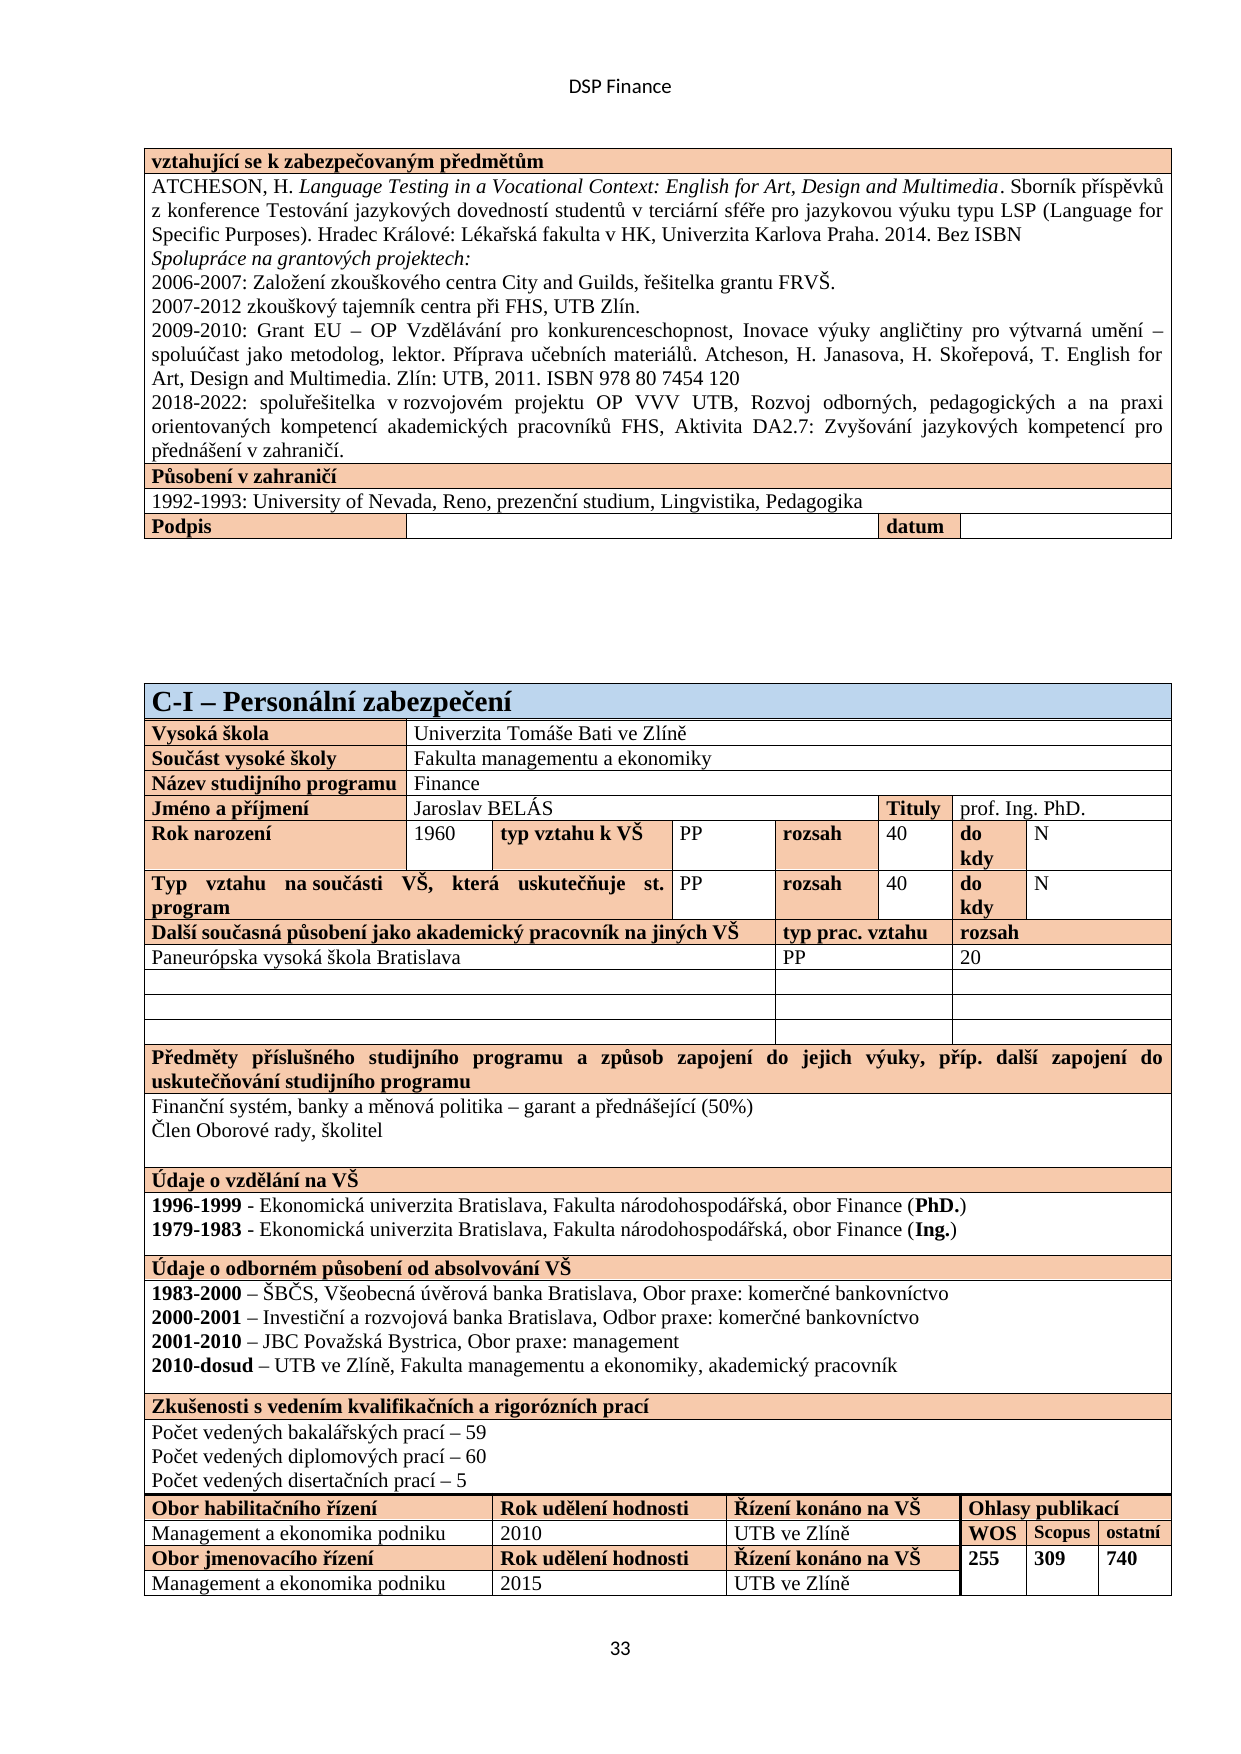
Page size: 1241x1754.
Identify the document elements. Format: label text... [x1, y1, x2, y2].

table_cell do kdy [953, 871, 1026, 919]
table_cell PP [673, 871, 775, 919]
table_cell Řízení konáno na VŠ [727, 1546, 959, 1570]
table_cell [145, 970, 775, 994]
table_cell datum [879, 514, 960, 538]
table_cell Jméno a příjmení [145, 796, 406, 820]
table_cell [776, 970, 952, 994]
table_cell 740 [1099, 1546, 1171, 1595]
table_cell Finance [407, 771, 1171, 795]
table_cell Obor jmenovacího řízení [145, 1546, 492, 1570]
table_cell Management a ekonomika podniku [145, 1521, 492, 1545]
table_cell [145, 995, 775, 1019]
table_cell 2015 [493, 1571, 726, 1595]
table_cell prof. Ing. PhD. [953, 796, 1171, 820]
table_cell typ vztahu k VŠ [493, 821, 672, 869]
table_cell Název studijního programu [145, 771, 406, 795]
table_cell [145, 149, 1171, 173]
table_cell [407, 514, 878, 538]
table_cell Další současná působení jako akademický pracovník na jiných VŠ [145, 920, 775, 944]
table_cell Rok udělení hodnosti [493, 1496, 726, 1519]
table_cell WOS [962, 1521, 1026, 1545]
table_cell Rok udělení hodnosti [493, 1546, 726, 1570]
table_cell Rok narození [145, 821, 406, 869]
table_cell [953, 1020, 1171, 1044]
table_cell Podpis [145, 514, 406, 538]
table_cell Údaje o odborném působení od absolvování VŠ [145, 1256, 1171, 1279]
table_cell 1960 [407, 821, 492, 869]
table_cell PP [776, 945, 952, 969]
table_cell Typ vztahu na součásti VŠ, která uskutečňuje st. program [145, 871, 672, 919]
table_cell 1996-1999 - Ekonomická univerzita Bratislava, Fakulta národohospodářská, obor Finance (PhD.) 1979-1983 - Ekonomická univerzita Bratislava, Fakulta národohospodářská, obor Finance (Ing.) [145, 1193, 1171, 1254]
table_cell Management a ekonomika podniku [145, 1571, 492, 1595]
table_cell 255 [962, 1546, 1026, 1595]
table_cell [953, 970, 1171, 994]
table_header C-I – Personální zabezpečení [145, 684, 1171, 718]
table_cell [776, 995, 952, 1019]
table_cell Řízení konáno na VŠ [727, 1496, 959, 1519]
table_cell Počet vedených bakalářských prací – 59 Počet vedených diplomových prací – 60 Počet vedených disertačních prací – 5 [145, 1420, 1171, 1492]
table_cell Součást vysoké školy [145, 746, 406, 770]
table_cell Působení v zahraničí [145, 464, 1171, 488]
table_cell Zkušenosti s vedením kvalifikačních a rigorózních prací [145, 1394, 1171, 1419]
table_cell Vysoká škola [145, 721, 406, 745]
table_cell Obor habilitačního řízení [145, 1496, 492, 1519]
table_cell rozsah [776, 871, 878, 919]
table_cell [953, 995, 1171, 1019]
table_cell [776, 1020, 952, 1044]
table_cell N [1027, 821, 1171, 869]
table_cell 20 [953, 945, 1171, 969]
table_cell Paneurópska vysoká škola Bratislava [145, 945, 775, 969]
table_cell do kdy [953, 821, 1026, 869]
table_cell 1992-1993: University of Nevada, Reno, prezenční studium, Lingvistika, Pedagogika [145, 489, 1171, 513]
table_cell Jaroslav BELÁS [407, 796, 878, 820]
table_cell Ohlasy publikací [962, 1496, 1171, 1519]
table_cell ATCHESON, H. Language Testing in a Vocational Context: English for Art, Design and Multimedia. Sborník příspěvků z konference Testování jazykových dovedností studentů v terciární sféře pro jazykovou výuku typu LSP (Language for Specific Purposes). Hradec Králové: Lékařská fakulta v HK, Univerzita Karlova Praha. 2014. Bez ISBN Spolupráce na grantových projektech: 2006-2007: Založení zkouškového centra City and Guilds, řešitelka grantu FRVŠ. 2007-2012 zkouškový tajemník centra při FHS, UTB Zlín. 2009-2010: Grant EU – OP Vzdělávání pro konkurenceschopnost, Inovace výuky angličtiny pro výtvarná umění – spoluúčast jako metodolog, lektor. Příprava učebních materiálů. Atcheson, H. Janasova, H. Skořepová, T. English for Art, Design and Multimedia. Zlín: UTB, 2011. ISBN 978 80 7454 120 2018-2022: spoluřešitelka v rozvojovém projektu OP VVV UTB, Rozvoj odborných, pedagogických a na praxi orientovaných kompetencí akademických pracovníků FHS, Aktivita DA2.7: Zvyšování jazykových kompetencí pro přednášení v zahraničí. [145, 174, 1171, 462]
table_cell N [1027, 871, 1171, 919]
table_cell 309 [1027, 1546, 1098, 1595]
table_cell UTB ve Zlíně [727, 1571, 959, 1595]
table_cell Finanční systém, banky a měnová politika – garant a přednášející (50%) Člen Oborové rady, školitel [145, 1094, 1171, 1167]
table_cell [145, 1020, 775, 1044]
table_cell 40 [879, 871, 952, 919]
table_cell Údaje o vzdělání na VŠ [145, 1168, 1171, 1192]
table_cell Scopus [1027, 1521, 1098, 1545]
table_cell 2010 [493, 1521, 726, 1545]
table_cell typ prac. vztahu [776, 920, 952, 944]
table_cell 1983-2000 – ŠBČS, Všeobecná úvěrová banka Bratislava, Obor praxe: komerčné bankovníctvo 2000-2001 – Investiční a rozvojová banka Bratislava, Odbor praxe: komerčné bankovníctvo 2001-2010 – JBC Považská Bystrica, Obor praxe: management 2010-dosud – UTB ve Zlíně, Fakulta managementu a ekonomiky, akademický pracovník [145, 1281, 1171, 1393]
table_cell [961, 514, 1171, 538]
table_cell 40 [879, 821, 952, 869]
table_cell Tituly [879, 796, 952, 820]
table_cell Fakulta managementu a ekonomiky [407, 746, 1171, 770]
table_cell Univerzita Tomáše Bati ve Zlíně [407, 721, 1171, 745]
table_cell rozsah [776, 821, 878, 869]
table_cell Předměty příslušného studijního programu a způsob zapojení do jejich výuky, příp. další zapojení do uskutečňování studijního programu [145, 1045, 1171, 1093]
table_cell rozsah [953, 920, 1171, 944]
table_cell PP [673, 821, 775, 869]
table_cell UTB ve Zlíně [727, 1521, 959, 1545]
table_cell ostatní [1099, 1521, 1171, 1545]
